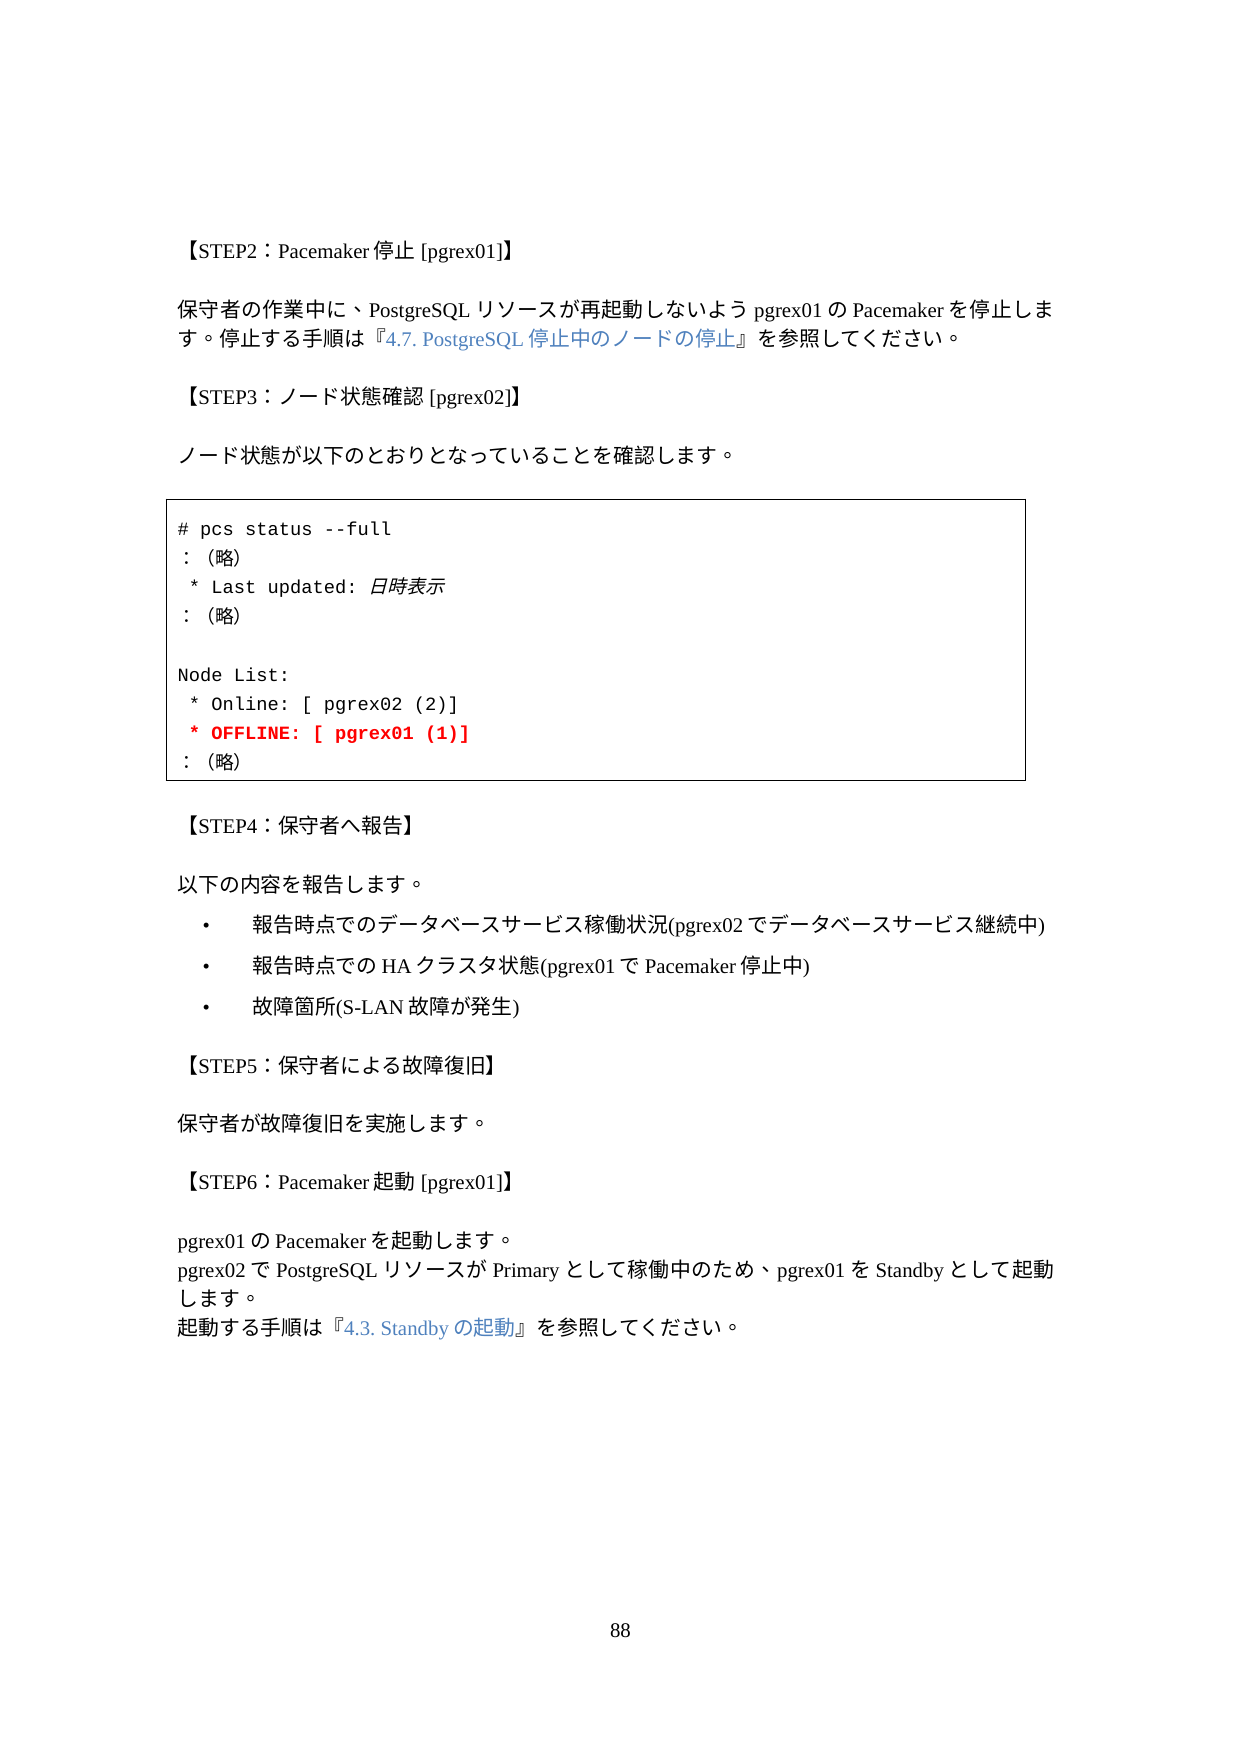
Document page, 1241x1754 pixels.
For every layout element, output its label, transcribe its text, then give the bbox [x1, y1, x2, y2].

text 【STEP5：保守者による故障復旧】 [177, 1050, 1054, 1079]
text pgrex01のPacemakerを起動します。 [177, 1225, 1054, 1254]
text 【STEP6：Pacemaker起動 [pgrex01]】 [177, 1167, 1054, 1196]
text 【STEP3：ノード状態確認 [pgrex02]】 [177, 382, 1054, 411]
text 保守者が故障復旧を実施します。 [177, 1108, 1054, 1138]
text 以下の内容を報告します。 [177, 869, 1054, 898]
list 報告時点でのHAクラスタ状態(pgrex01でPacemaker停止中) [202, 952, 1063, 980]
text 【STEP2：Pacemaker停止 [pgrex01]】 [177, 236, 1054, 265]
list 報告時点でのデータベースサービス稼働状況(pgrex02でデータベースサービス継続中) [202, 911, 1063, 939]
text pgrex02でPostgreSQLリソースがPrimaryとして稼働中のため、pgrex01をStandbyとして起動します。 [177, 1254, 1054, 1313]
list 故障箇所(S-LAN故障が発生) [202, 992, 1063, 1021]
text 【STEP4：保守者へ報告】 [177, 811, 1054, 840]
text ノード状態が以下のとおりとなっていることを確認します。 [177, 440, 1054, 469]
table_header # pcs status --full ：（略） * Last updated: 日時表示 ：（略） Node List: * Online: [ pgrex02 (2)] * OFFLINE: [ pgrex01 (1)] ：（略） [167, 500, 1025, 780]
text 保守者の作業中に、PostgreSQLリソースが再起動しないようpgrex01のPacemakerを停止します。停止する手順は『4.7. PostgreSQL停止中のノードの停止』を参照してください。 [177, 294, 1054, 353]
text 起動する手順は『4.3. Standbyの起動』を参照してください。 [177, 1313, 1054, 1342]
